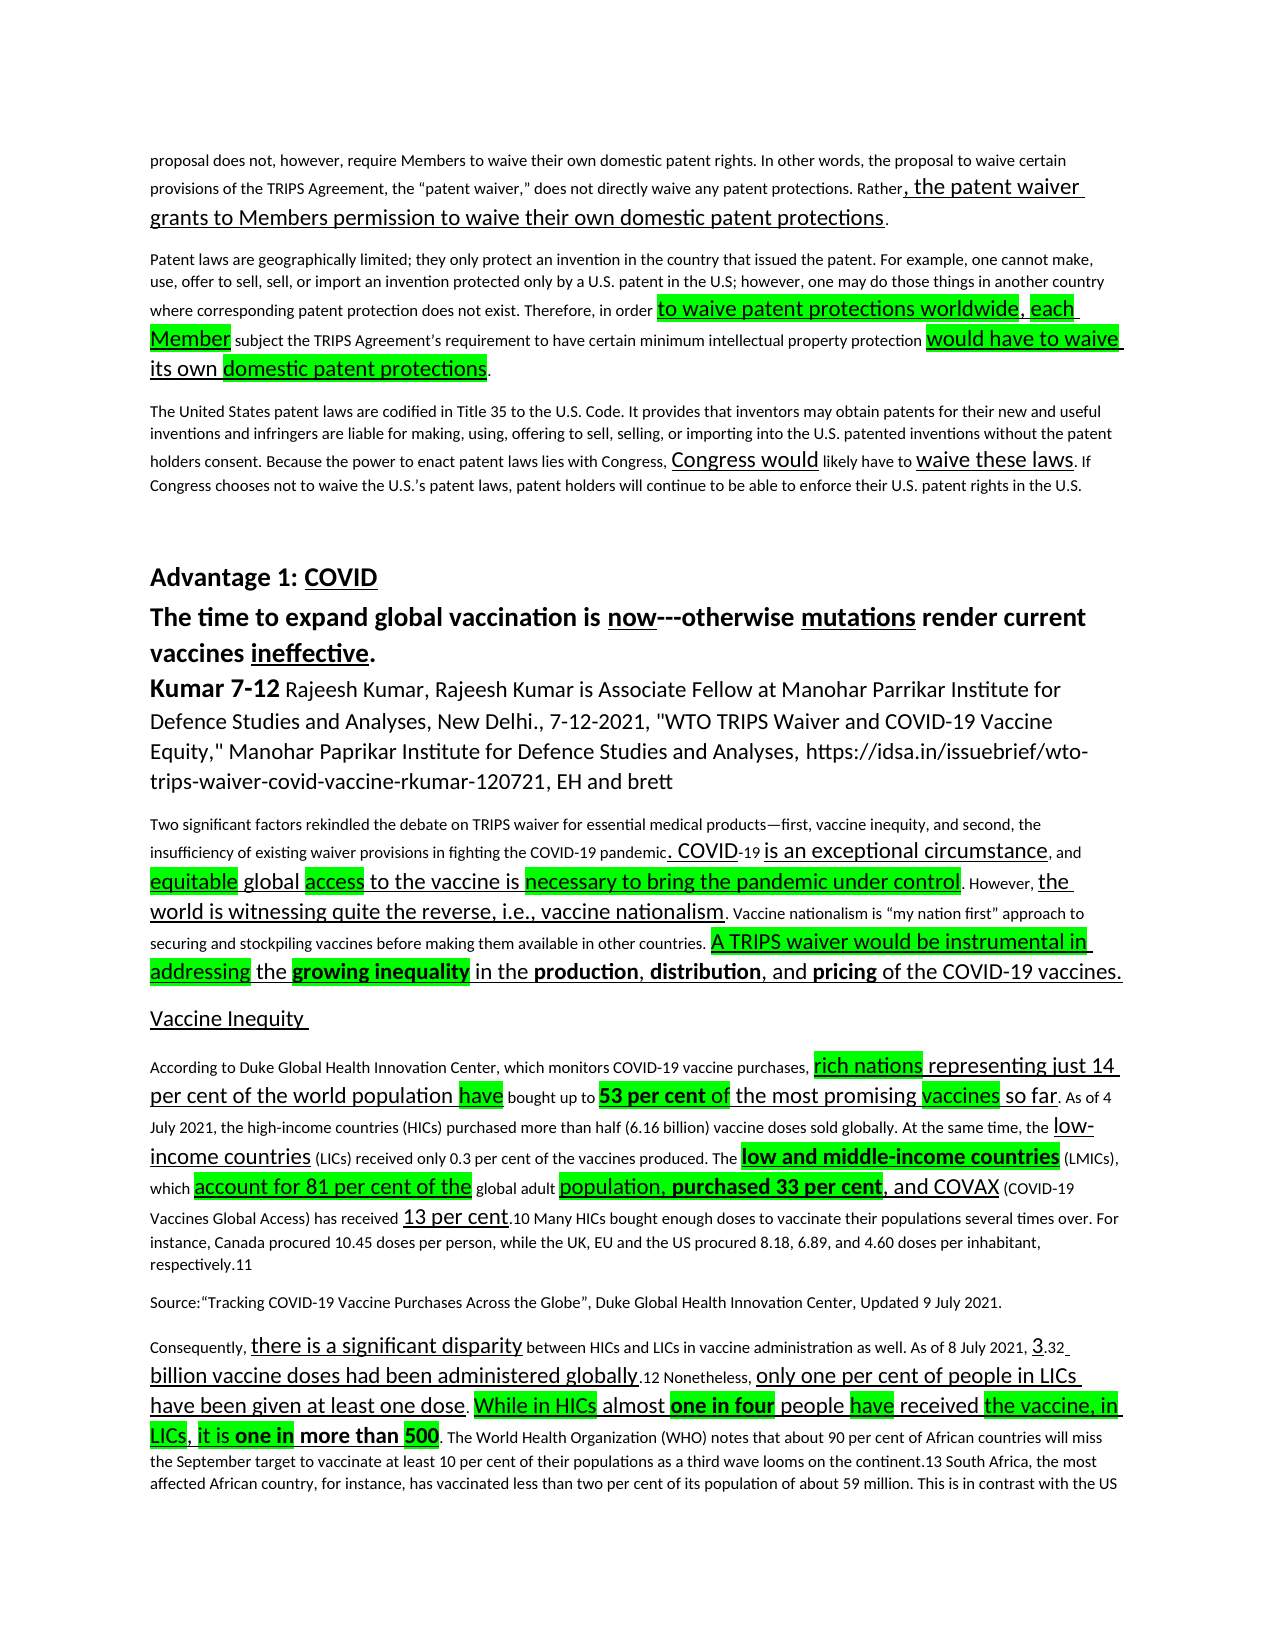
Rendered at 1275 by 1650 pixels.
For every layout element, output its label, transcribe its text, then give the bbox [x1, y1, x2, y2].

subtitle Advantage 1: COVID [150, 561, 1125, 594]
text Patent laws are geographically limited; they only protect an invention in the country that issued the patent. For example, one cannot make, use, offer to sell, sell, or import an invention protected only by a U.S. patent in the U.S; however, one may do those things in another country where corresponding patent protection does not exist. Therefore, in order to waive patent protections worldwide, each Member subject the TRIPS Agreement’s requirement to have certain minimum intellectual property protection would have to waive its own domestic patent protections. [150, 249, 1125, 382]
text According to Duke Global Health Innovation Center, which monitors COVID-19 vaccine purchases, rich nations representing just 14 per cent of the world population have bought up to 53 per cent of the most promising vaccines so far. As of 4 July 2021, the high-income countries (HICs) purchased more than half (6.16 billion) vaccine doses sold globally. At the same time, the low-income countries (LICs) received only 0.3 per cent of the vaccines produced. The low and middle-income countries (LMICs), which account for 81 per cent of the global adult population, purchased 33 per cent, and COVAX (COVID-19 Vaccines Global Access) has received 13 per cent.10 Many HICs bought enough doses to vaccinate their populations several times over. For instance, Canada procured 10.45 doses per person, while the UK, EU and the US procured 8.18, 6.89, and 4.60 doses per inhabitant, respectively.11 [150, 1051, 1125, 1274]
text Source:“Tracking COVID-19 Vaccine Purchases Across the Globe”, Duke Global Health Innovation Center, Updated 9 July 2021. [150, 1292, 1125, 1313]
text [150, 150, 1125, 231]
text Vaccine Inequity [150, 1004, 1125, 1032]
text The United States patent laws are codified in Title 35 to the U.S. Code. It provides that inventors may obtain patents for their new and useful inventions and infringers are liable for making, using, offering to sell, selling, or importing into the U.S. patented inventions without the patent holders consent. Because the power to enact patent laws lies with Congress, Congress would likely have to waive these laws. If Congress chooses not to waive the U.S.’s patent laws, patent holders will continue to be able to enforce their U.S. patent rights in the U.S. [150, 401, 1125, 496]
text Two significant factors rekindled the debate on TRIPS waiver for essential medical products—first, vaccine inequity, and second, the insufficiency of existing waiver provisions in fighting the COVID-19 pandemic. COVID-19 is an exceptional circumstance, and equitable global access to the vaccine is necessary to bring the pandemic under control. However, the world is witnessing quite the reverse, i.e., vaccine nationalism. Vaccine nationalism is “my nation first” approach to securing and stockpiling vaccines before making them available in other countries. A TRIPS waiver would be instrumental in addressing the growing inequality in the production, distribution, and pricing of the COVID-19 vaccines. [150, 814, 1125, 986]
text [150, 1331, 1125, 1493]
subtitle The time to expand global vaccination is now---otherwise mutations render current vaccines ineffective. [150, 600, 1125, 669]
text Kumar 7-12 Rajeesh Kumar, Rajeesh Kumar is Associate Fellow at Manohar Parrikar Institute for Defence Studies and Analyses, New Delhi., 7-12-2021, "WTO TRIPS Waiver and COVID-19 Vaccine Equity," Manohar Paprikar Institute for Defence Studies and Analyses, https://idsa.in/issuebrief/wto-trips-waiver-covid-vaccine-rkumar-120721, EH and brett [150, 672, 1125, 795]
